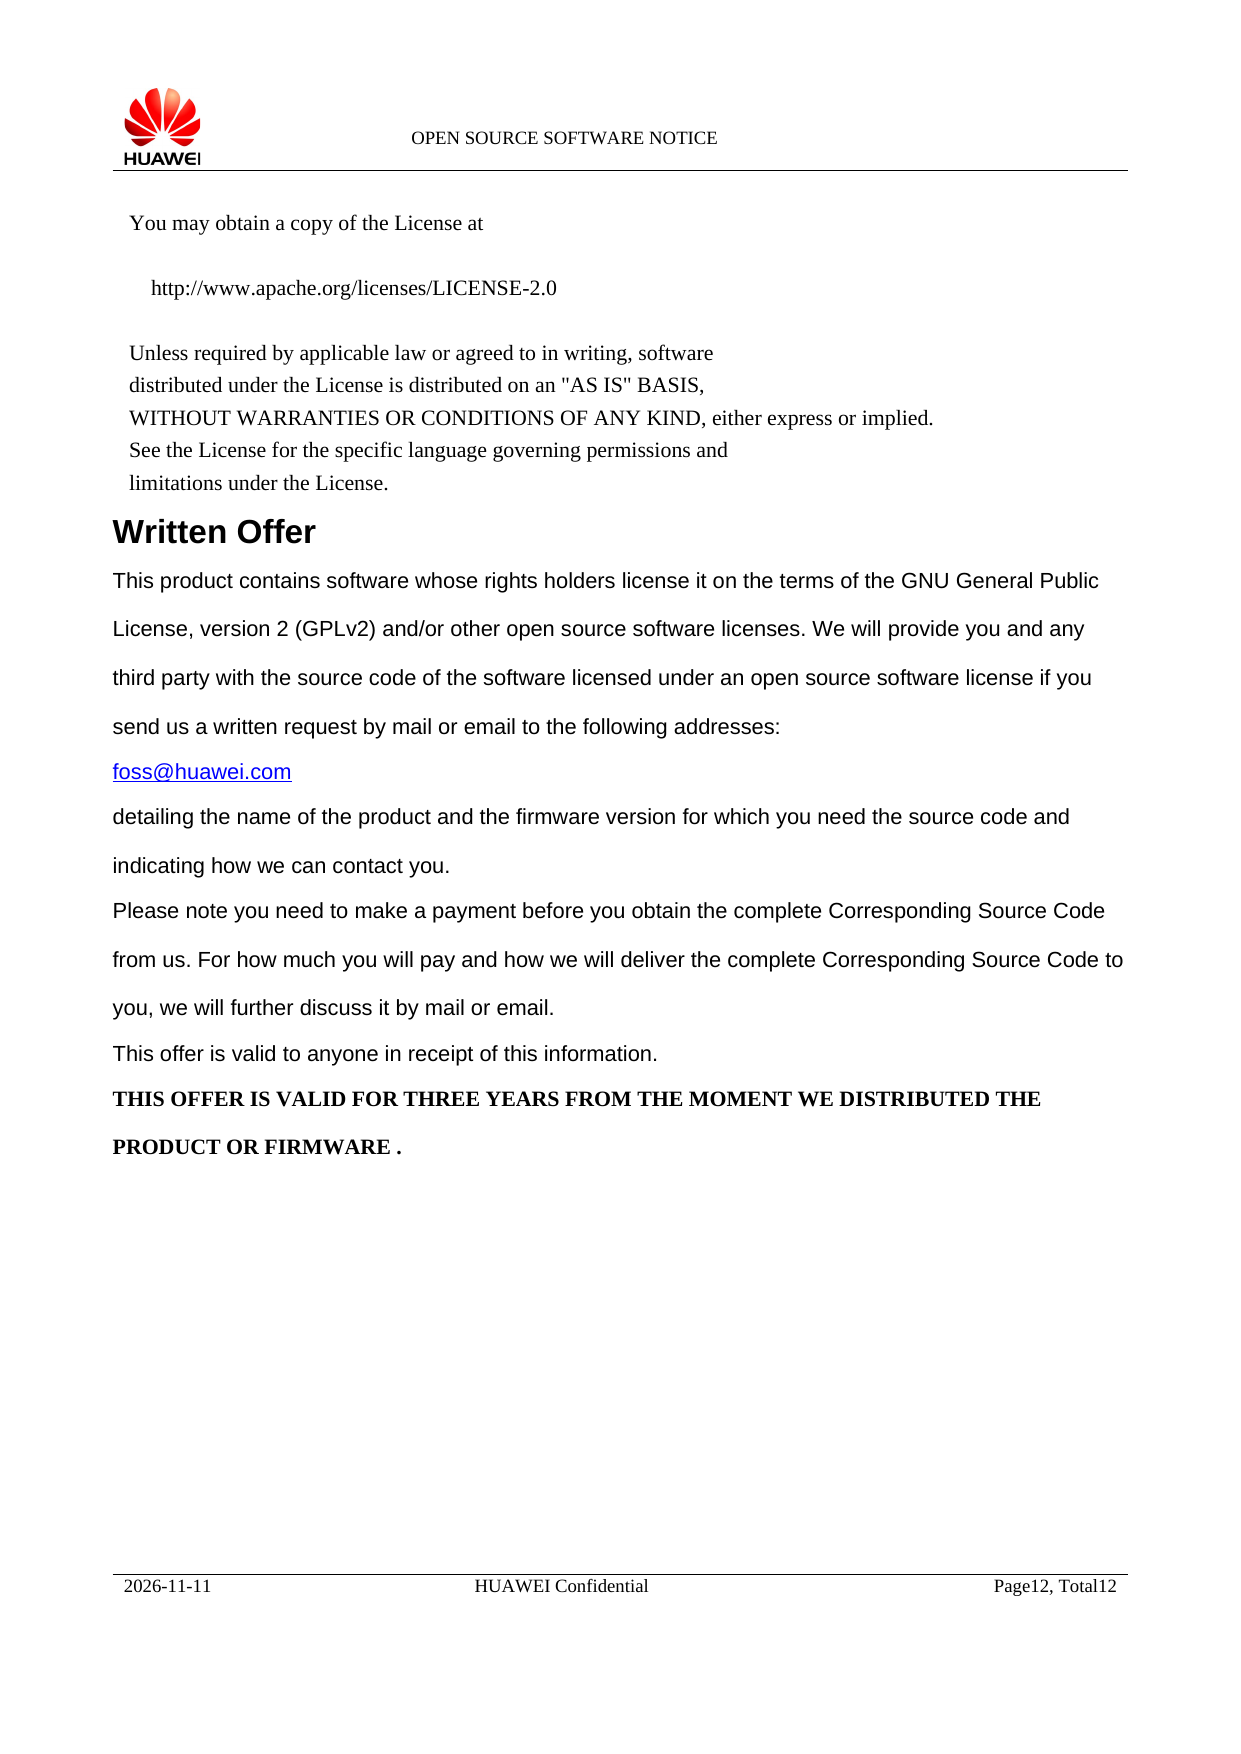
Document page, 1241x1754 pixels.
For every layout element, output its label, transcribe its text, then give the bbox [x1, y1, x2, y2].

text foss@huawei.com [112, 755, 1128, 788]
text This product contains software whose rights holders license it on the terms of the GNU General Public License, version 2 (GPLv2) and/or other open source software licenses. We will provide you and any third party with the source code of the software licensed under an open source software license if you send us a written request by mail or email to the following addresses: [112, 564, 1128, 743]
text Please note you need to make a payment before you obtain the complete Corresponding Source Code from us. For how much you will pay and how we will deliver the complete Corresponding Source Code to you, we will further discuss it by mail or email. [112, 894, 1128, 1024]
text This offer is valid for three years from the moment we distributed the product or firmware . [112, 1082, 1128, 1163]
text detailing the name of the product and the firmware version for which you need the source code and indicating how we can contact you. [112, 800, 1128, 882]
picture [124, 88, 201, 165]
text Written Offer [112, 499, 1128, 564]
text This offer is valid to anyone in receipt of this information. [112, 1037, 1128, 1069]
